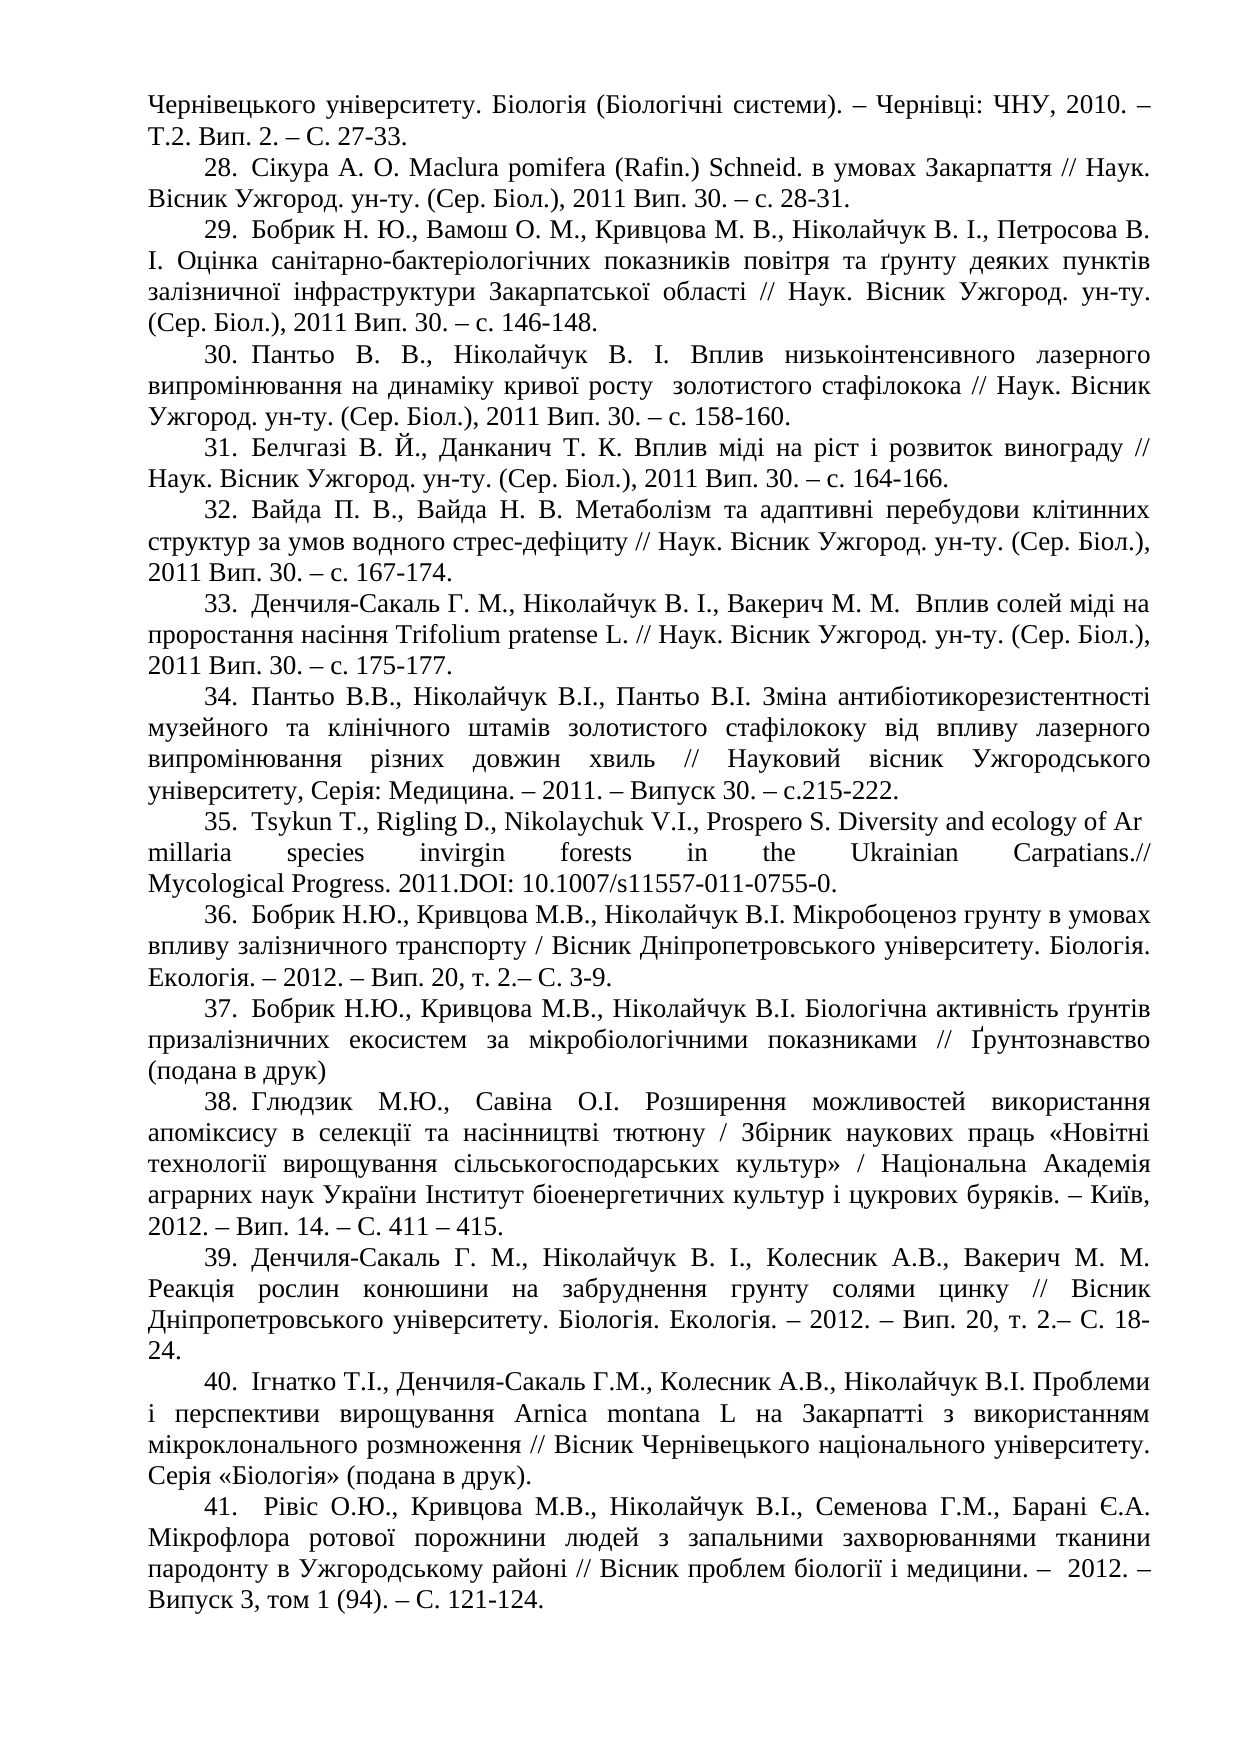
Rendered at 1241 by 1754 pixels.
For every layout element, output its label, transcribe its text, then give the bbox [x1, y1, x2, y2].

list Сікура А. О. Maclura pomifera (Rafin.) Schneid. в умовах Закарпаття // Наук. Вісник Ужгород. ун-ту. (Сер. Біол.), 2011 Вип. 30. – с. 28-31. [148, 151, 1152, 213]
list Бобрик Н. Ю., Вамош О. М., Кривцова М. В., Ніколайчук В. І., Петросова В. І. Оцінка санітарно-бактеріологічних показників повітря та ґрунту деяких пунктів залізничної інфраструктури Закарпатської області // Наук. Вісник Ужгород. ун-ту. (Сер. Біол.), 2011 Вип. 30. – с. 146-148. [148, 213, 1152, 338]
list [148, 88, 1152, 151]
list Ігнатко Т.І., Денчиля-Сакаль Г.М., Колесник А.В., Ніколайчук В.І. Проблеми і перспективи вирощування Arnica montana L на Закарпатті з використанням мікроклонального розмноження // Вісник Чернівецького національного університету. Серія «Біологія» (подана в друк). [148, 1366, 1152, 1490]
list Денчиля-Сакаль Г. М., Ніколайчук В. І., Колесник А.В., Вакерич М. М. Реакція рослин конюшини на забруднення грунту солями цинку // Вісник Дніпропетровського університету. Біологія. Екологія. – 2012. – Вип. 20, т. 2.– С. 18-24. [148, 1241, 1152, 1366]
list Пантьо В. В., Ніколайчук В. І. Вплив низькоінтенсивного лазерного випромінювання на динаміку кривої росту золотистого стафілокока // Наук. Вісник Ужгород. ун-ту. (Сер. Біол.), 2011 Вип. 30. – с. 158-160. [148, 338, 1152, 431]
list Tsykun T., Rigling D., Nikolaychuk V.I., Prospero S. Diversity and ecology of Armillaria species invirgin forests in the Ukrainian Carpatians.// Mycological Progress. 2011.DOI: 10.1007/s11557-011-0755-0. [148, 805, 1152, 898]
list Рівіс О.Ю., Кривцова М.В., Ніколайчук В.І., Семенова Г.М., Барані Є.А. Мікрофлора ротової порожнини людей з запальними захворюваннями тканини пародонту в Ужгородському районі // Вісник проблем біології і медицини. – 2012. – Випуск 3, том 1 (94). – С. 121-124. [148, 1490, 1152, 1615]
list Вайда П. В., Вайда Н. В. Метаболізм та адаптивні перебудови клітинних структур за умов водного стрес-дефіциту // Наук. Вісник Ужгород. ун-ту. (Сер. Біол.), 2011 Вип. 30. – с. 167-174. [148, 493, 1152, 587]
list Бобрик Н.Ю., Кривцова М.В., Ніколайчук В.І. Біологічна активність ґрунтів призалізничних екосистем за мікробіологічними показниками // Ґрунтознавство (подана в друк) [148, 992, 1152, 1085]
list Глюдзик М.Ю., Савіна О.І. Розширення можливостей використання апоміксису в селекції та насінництві тютюну / Збірник наукових праць «Новітні технології вирощування сільськогосподарських культур» / Національна Академія аграрних наук України Інститут біоенергетичних культур і цукрових буряків. – Київ, 2012. – Вип. 14. – С. 411 – 415. [148, 1085, 1152, 1241]
list Денчиля-Сакаль Г. М., Ніколайчук В. І., Вакерич М. М. Вплив солей міді на проростання насіння Trifolium pratense L. // Наук. Вісник Ужгород. ун-ту. (Сер. Біол.), 2011 Вип. 30. – с. 175-177. [148, 587, 1152, 680]
list Бобрик Н.Ю., Кривцова М.В., Ніколайчук В.І. Мікробоценоз грунту в умовах впливу залізничного транспорту / Вісник Дніпропетровського університету. Біологія. Екологія. – 2012. – Вип. 20, т. 2.– С. 3-9. [148, 898, 1152, 992]
list Пантьо В.В., Ніколайчук В.І., Пантьо В.І. Зміна антибіотикорезистентності музейного та клінічного штамів золотистого стафілококу від впливу лазерного випромінювання різних довжин хвиль // Науковий вісник Ужгородського університету, Серія: Медицина. – 2011. – Випуск 30. – с.215-222. [148, 680, 1152, 805]
list Белчгазі В. Й., Данканич Т. К. Вплив міді на ріст і розвиток винограду // Наук. Вісник Ужгород. ун-ту. (Сер. Біол.), 2011 Вип. 30. – с. 164-166. [148, 431, 1152, 493]
